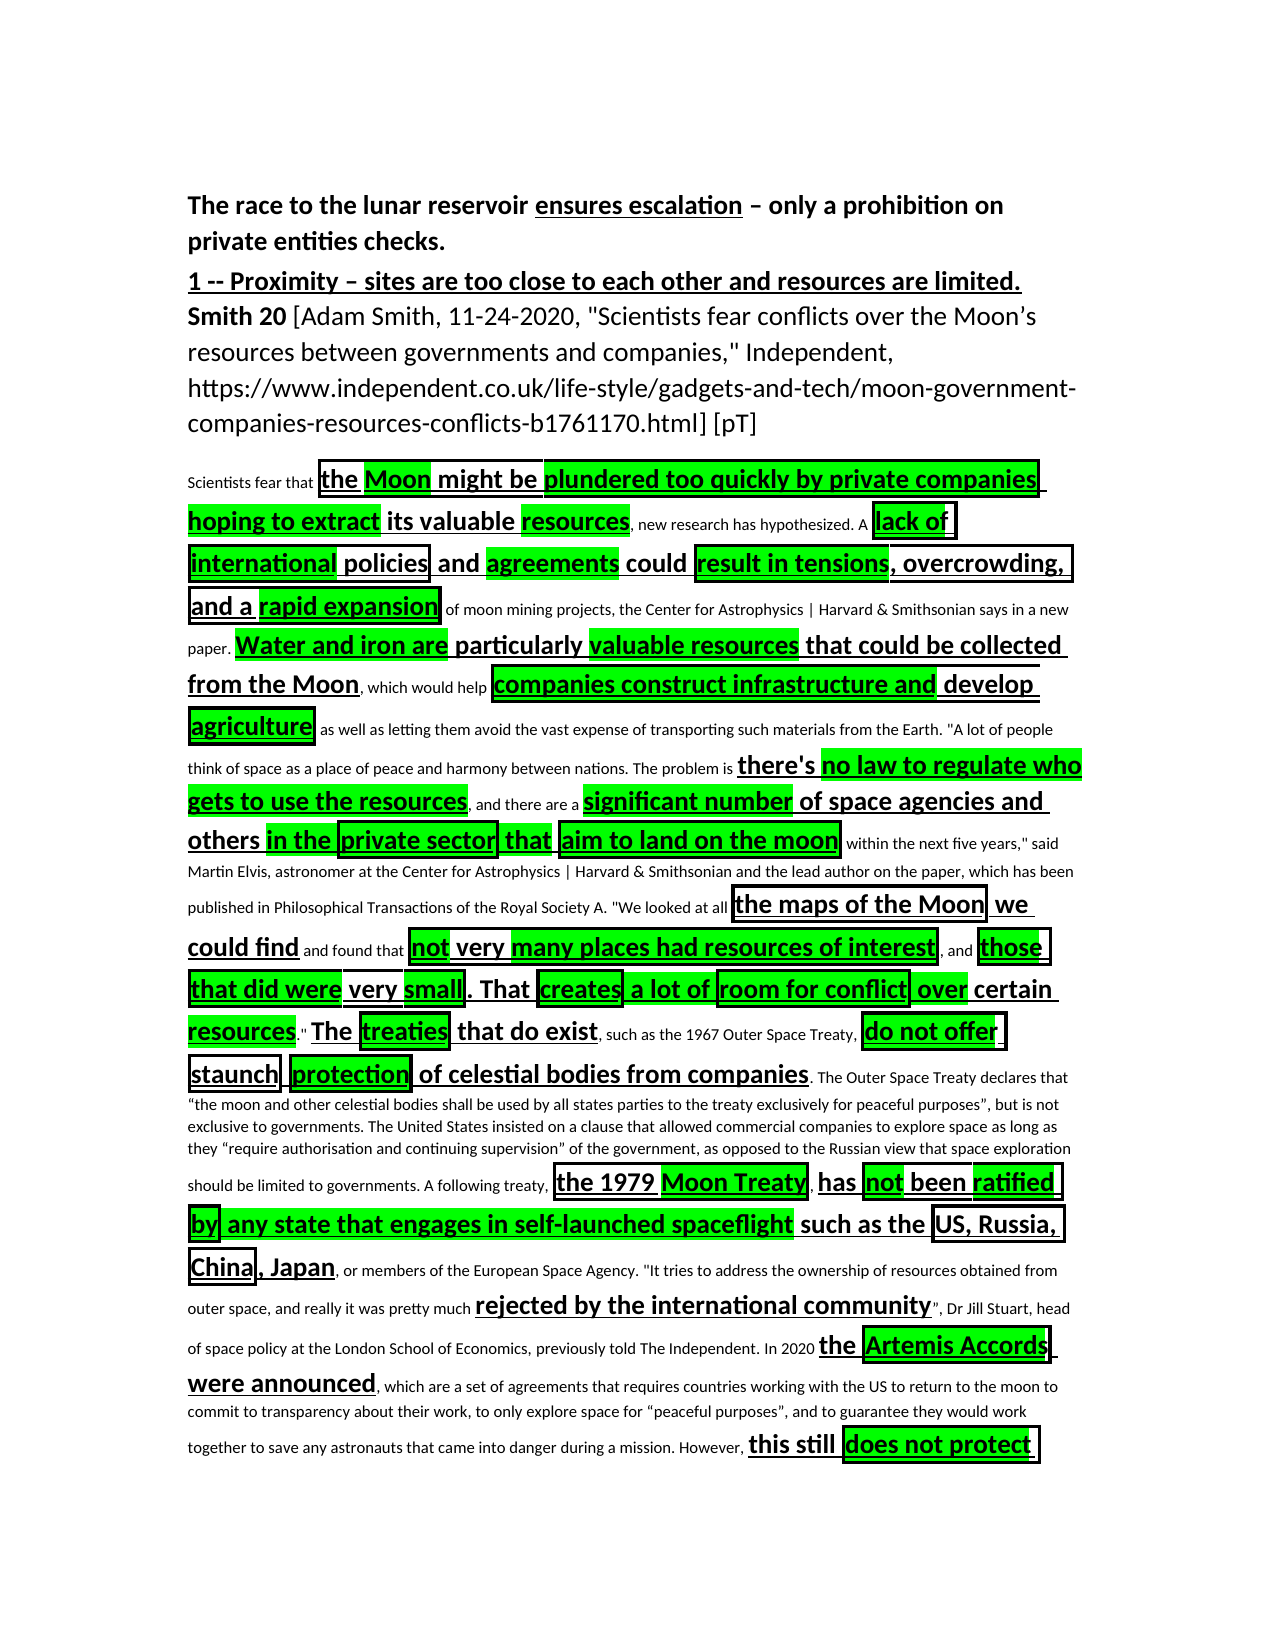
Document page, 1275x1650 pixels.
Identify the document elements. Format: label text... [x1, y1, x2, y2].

subtitle The race to the lunar reservoir ensures escalation – only a prohibition on private entities checks. [187, 188, 1087, 257]
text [187, 459, 1087, 1464]
subtitle 1 -- Proximity – sites are too close to each other and resources are limited. [187, 264, 1087, 297]
text Smith 20 [Adam Smith, 11-24-2020, "Scientists fear conflicts over the Moon’s resources between governments and companies," Independent, https://www.independent.co.uk/life-style/gadgets-and-tech/moon-government-companies-resources-conflicts-b1761170.html] [pT] [187, 299, 1087, 439]
